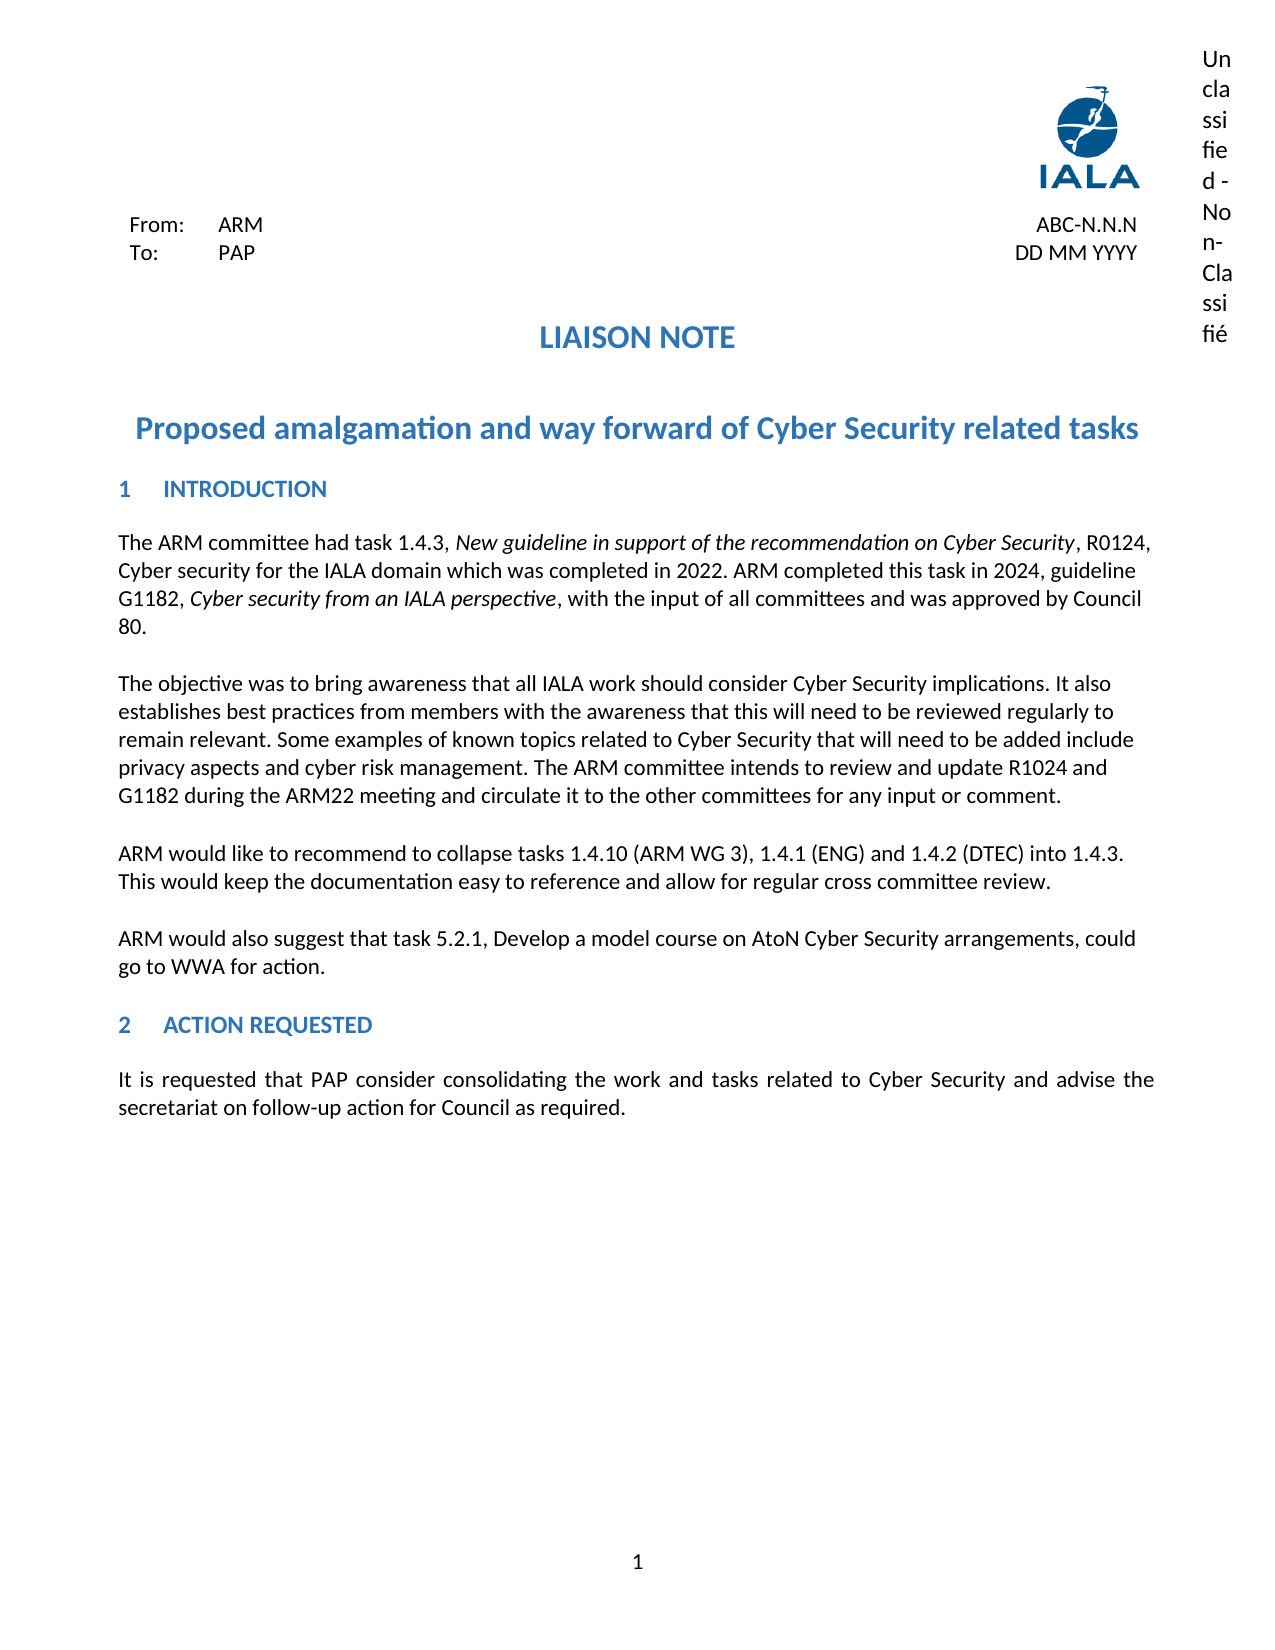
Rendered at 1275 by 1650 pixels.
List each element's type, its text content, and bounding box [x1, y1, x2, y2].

table_header From: ARM [118, 210, 579, 238]
picture [1017, 75, 1157, 211]
table_cell DD MM YYYY [579, 238, 1148, 266]
subtitle INTRODUCTION [118, 473, 1157, 503]
text The objective was to bring awareness that all IALA work should consider Cyber Security implications. It also establishes best practices from members with the awareness that this will need to be reviewed regularly to remain relevant. Some examples of known topics related to Cyber Security that will need to be added include privacy aspects and cyber risk management. The ARM committee intends to review and update R1024 and G1182 during the ARM22 meeting and circulate it to the other committees for any input or comment. [118, 669, 1157, 809]
text ARM would like to recommend to collapse tasks 1.4.10 (ARM WG 3), 1.4.1 (ENG) and 1.4.2 (DTEC) into 1.4.3. This would keep the documentation easy to reference and allow for regular cross committee review. [118, 839, 1157, 895]
text The ARM committee had task 1.4.3, New guideline in support of the recommendation on Cyber Security, R0124, Cyber security for the IALA domain which was completed in 2022. ARM completed this task in 2024, guideline G1182, Cyber security from an IALA perspective, with the input of all committees and was approved by Council 80. [118, 528, 1157, 640]
subtitle ACTION REQUESTED [118, 1009, 1157, 1040]
title LIAISON NOTE [118, 316, 1157, 357]
table_header ABC-N.N.N [579, 210, 1148, 238]
text It is requested that PAP consider consolidating the work and tasks related to Cyber Security and advise the secretariat on follow-up action for Council as required. [118, 1065, 1157, 1121]
text ARM would also suggest that task 5.2.1, Develop a model course on AtoN Cyber Security arrangements, could go to WWA for action. [118, 924, 1157, 980]
title Proposed amalgamation and way forward of Cyber Security related tasks [118, 407, 1157, 448]
table_cell To: PAP [118, 238, 579, 266]
